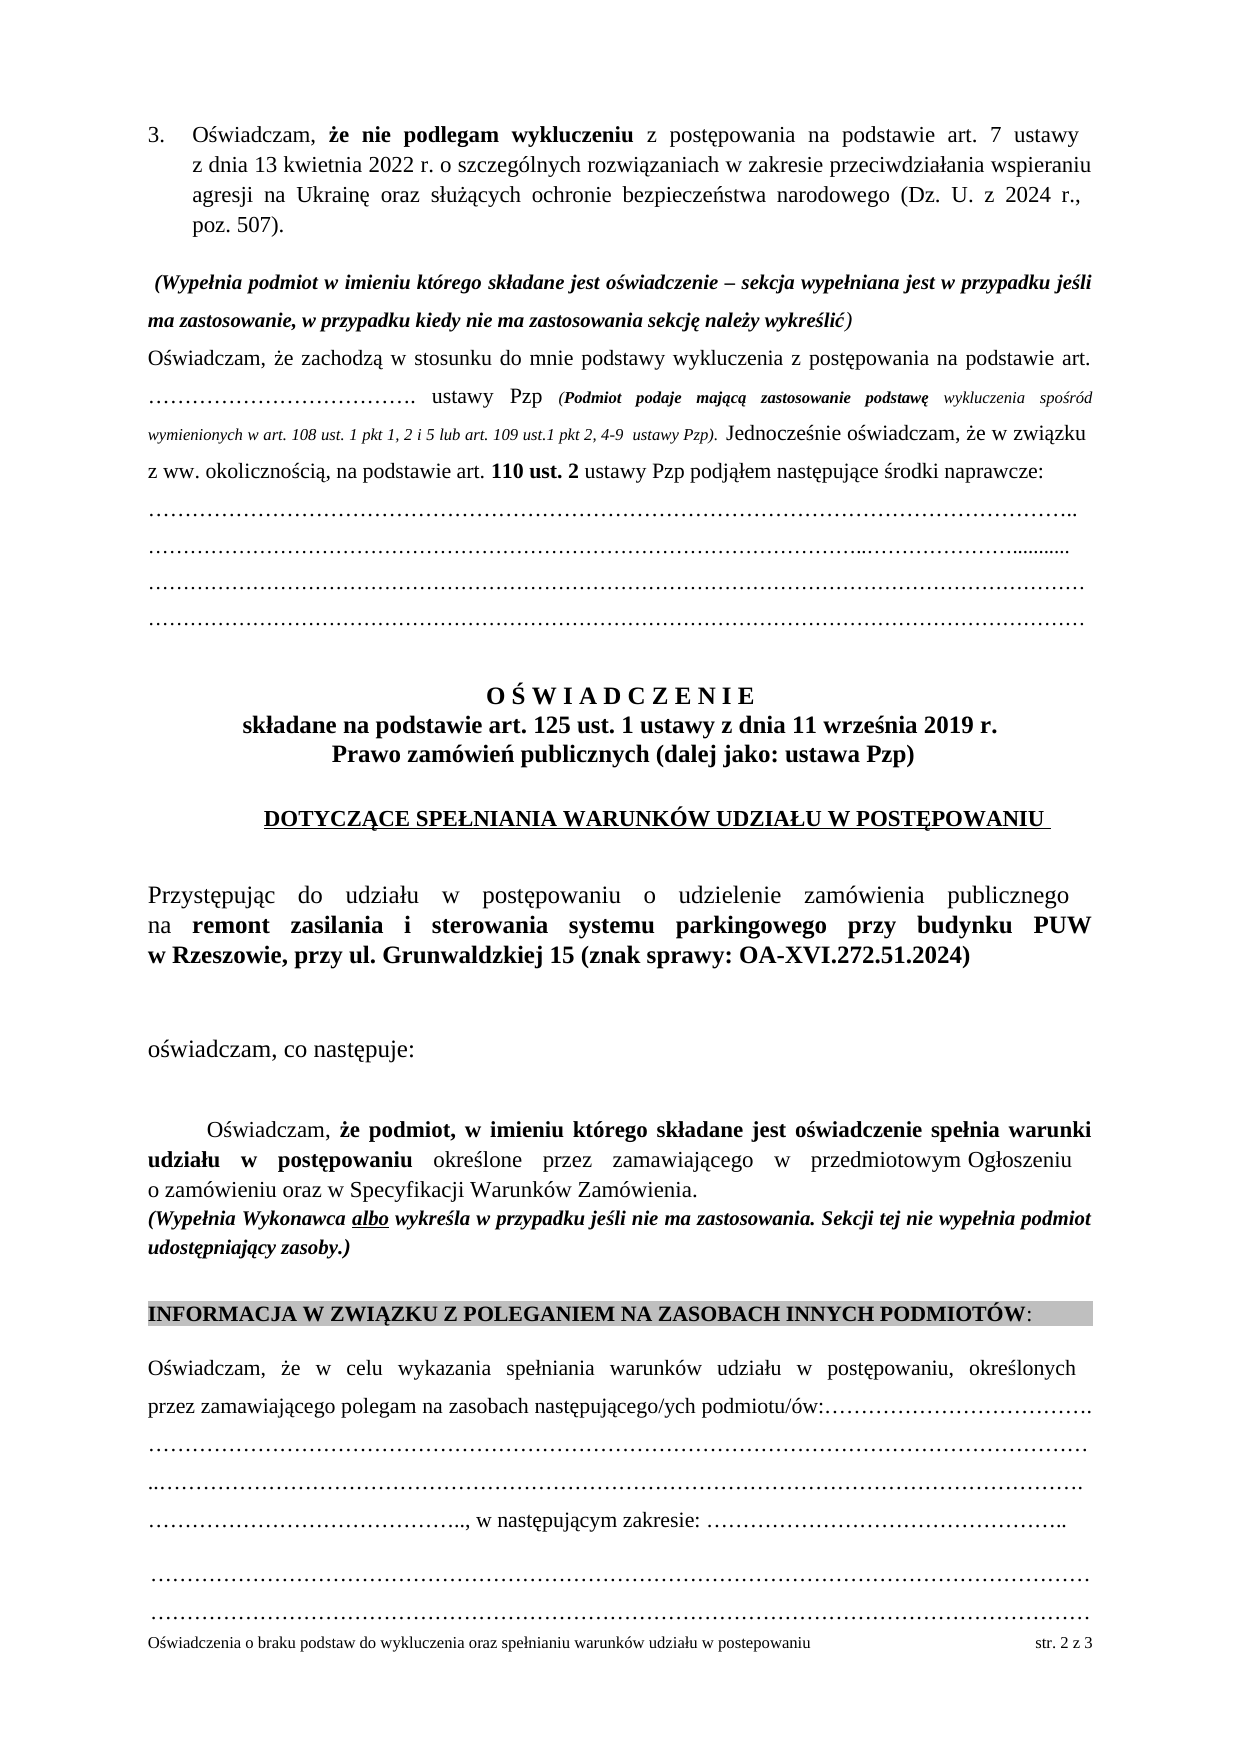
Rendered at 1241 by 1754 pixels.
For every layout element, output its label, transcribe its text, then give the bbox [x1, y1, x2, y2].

text INFORMACJA W ZWIĄZKU Z POLEGANIEM NA ZASOBACH INNYCH PODMIOTÓW: [148, 1301, 1093, 1326]
text DOTYCZĄCE SPEŁNIANIA WARUNKÓW UDZIAŁU W POSTĘPOWANIU [221, 805, 1093, 862]
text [148, 1561, 1093, 1624]
text Oświadczam, że podmiot, w imieniu którego składane jest oświadczenie spełnia warunki udziału w postępowaniu określone przez zamawiającego w przedmiotowym Ogłoszeniu o zamówieniu oraz w Specyfikacji Warunków Zamówienia. [148, 1116, 1093, 1202]
text (Wypełnia Wykonawca albo wykreśla w przypadku jeśli nie ma zastosowania. Sekcji tej nie wypełnia podmiot udostępniający zasoby.) [148, 1206, 1093, 1259]
text oświadczam, co następuje: [148, 1034, 1093, 1063]
list Oświadczam, że nie podlegam wykluczeniu z postępowania na podstawie art. 7 ustawy z dnia 13 kwietnia 2022 r. o szczególnych rozwiązaniach w zakresie przeciwdziałania wspieraniu agresji na Ukrainę oraz służących ochronie bezpieczeństwa narodowego (Dz. U. z 2024 r., poz. 507). [148, 121, 1093, 238]
text …………………………………………………………………………………………..…………………...........……………………………………………………………………………………………………………………………………………………………………………………………………………………………………………… [148, 534, 1093, 630]
text (Wypełnia podmiot w imieniu którego składane jest oświadczenie – sekcja wypełniana jest w przypadku jeśli ma zastosowanie, w przypadku kiedy nie ma zastosowania sekcję należy wykreślić) [148, 270, 1093, 332]
text ..……………………………………………………………………………………………………………….…………………………………….., w następującym zakresie: ………………………………………….. [148, 1469, 1093, 1532]
text ……………………………………………………………………………………………………………….. [148, 496, 1093, 521]
text Oświadczam, że zachodzą w stosunku do mnie podstawy wykluczenia z postępowania na podstawie art. ………………………………. ustawy Pzp (Podmiot podaje mającą zastosowanie podstawę wykluczenia spośród wymienionych w art. 108 ust. 1 pkt 1, 2 i 5 lub art. 109 ust.1 pkt 2, 4-9 ustawy Pzp). Jednocześnie oświadczam, że w związku z ww. okolicznością, na podstawie art. 110 ust. 2 ustawy Pzp podjąłem następujące środki naprawcze: [148, 345, 1093, 483]
text składane na podstawie art. 125 ust. 1 ustawy z dnia 11 września 2019 r. [148, 710, 1093, 739]
text Przystępując do udziału w postępowaniu o udzielenie zamówienia publicznego na remont zasilania i sterowania systemu parkingowego przy budynku PUW w Rzeszowie, przy ul. Grunwaldzkiej 15 (znak sprawy: OA-XVI.272.51.2024) [148, 880, 1093, 969]
text O Ś W I A D C Z E N I E [148, 681, 1093, 710]
text Oświadczam, że w celu wykazania spełniania warunków udziału w postępowaniu, określonych przez zamawiającego polegam na zasobach następującego/ych podmiotu/ów:………………………………. ………………………………………………………………………………………………………………… [148, 1355, 1093, 1456]
text Prawo zamówień publicznych (dalej jako: ustawa Pzp) [148, 739, 1093, 768]
